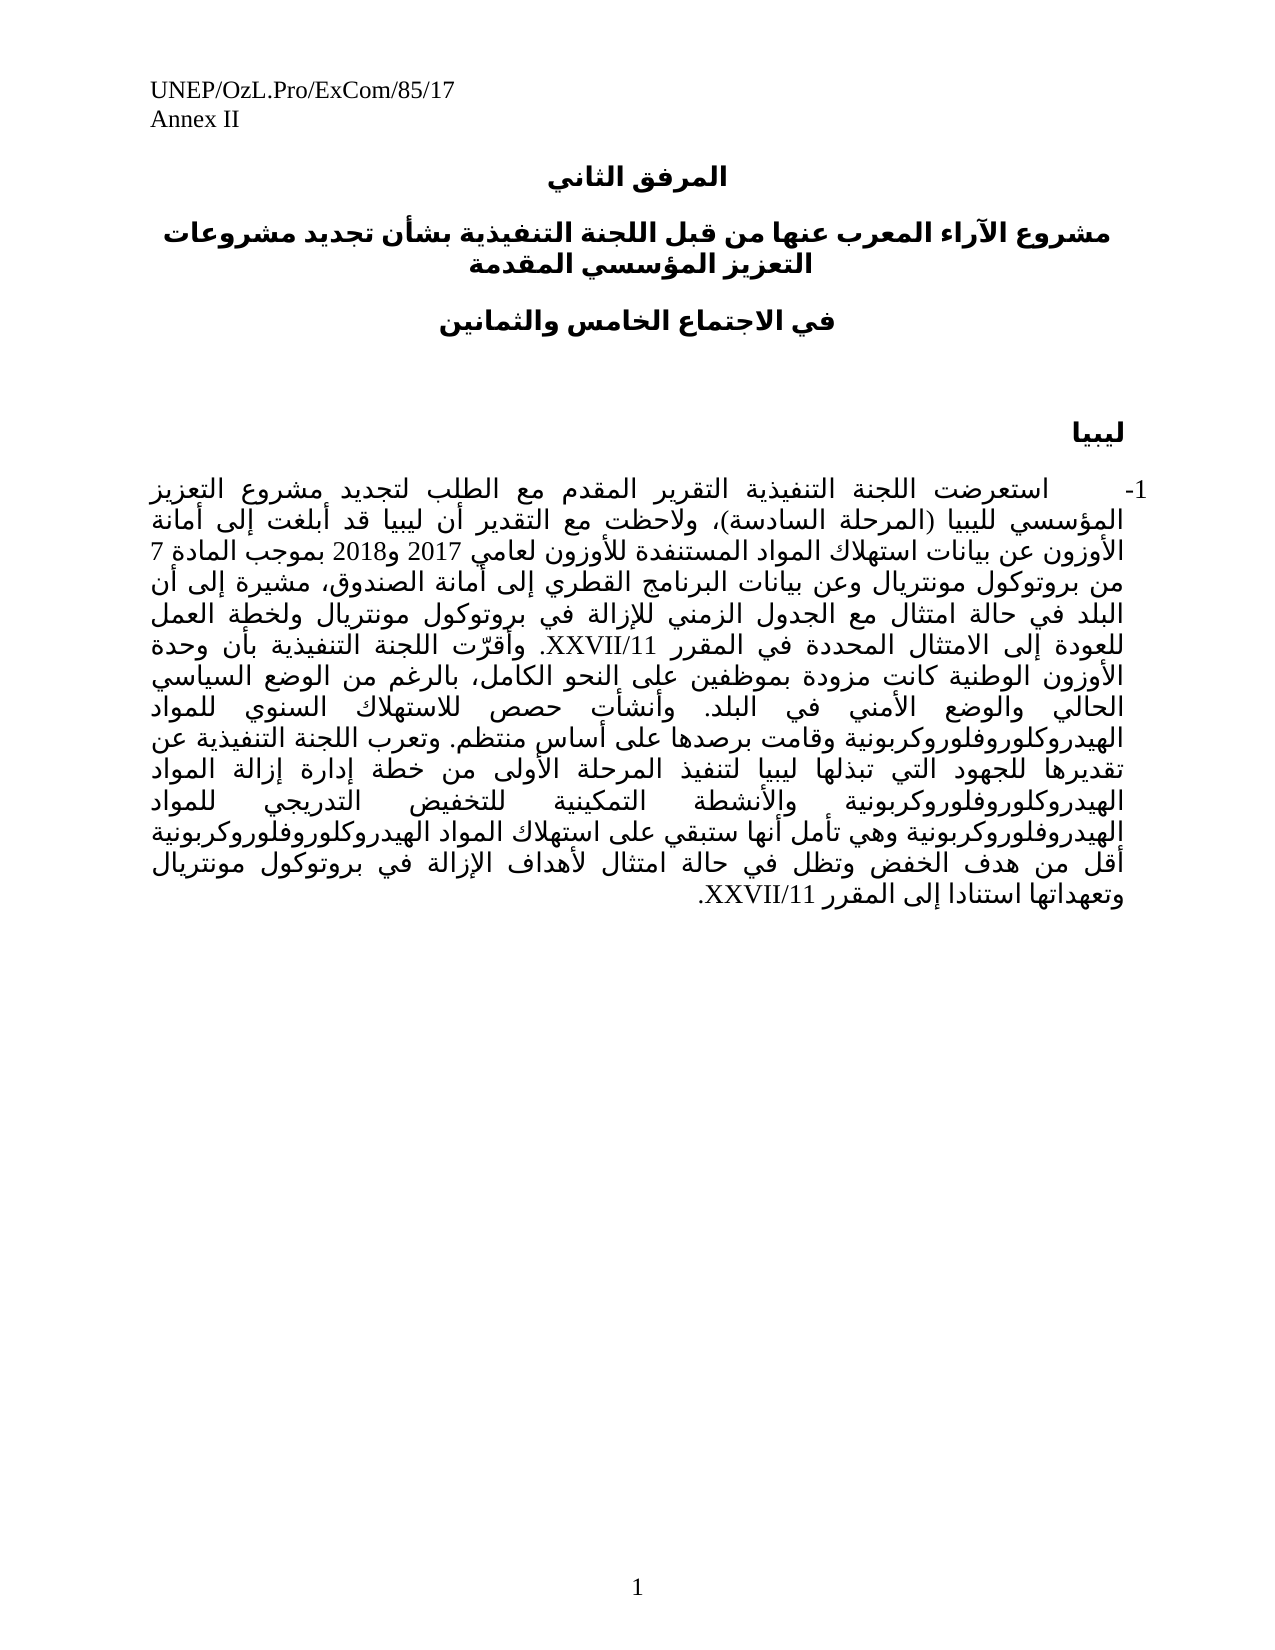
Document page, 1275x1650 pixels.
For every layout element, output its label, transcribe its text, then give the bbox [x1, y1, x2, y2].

subtitle مشروع الآراء المعرب عنها من قبل اللجنة التنفيذية بشأن تجديد مشروعات التعزيز المؤسسي المقدمة [150, 217, 1125, 280]
subtitle المرفق الثاني [150, 161, 1125, 192]
subtitle استعرضت اللجنة التنفيذية التقرير المقدم مع الطلب لتجديد مشروع التعزيز المؤسسي لليبيا (المرحلة السادسة)، ولاحظت مع التقدير أن ليبيا قد أبلغت إلى أمانة الأوزون عن بيانات استهلاك المواد المستنفدة للأوزون لعامي 2017 و2018 بموجب المادة 7 من بروتوكول مونتريال وعن بيانات البرنامج القطري إلى أمانة الصندوق، مشيرة إلى أن البلد في حالة امتثال مع الجدول الزمني للإزالة في بروتوكول مونتريال ولخطة العمل للعودة إلى الامتثال المحددة في المقرر 11/XXVII. وأقرّت اللجنة التنفيذية بأن وحدة الأوزون الوطنية كانت مزودة بموظفين على النحو الكامل، بالرغم من الوضع السياسي الحالي والوضع الأمني في البلد. وأنشأت حصص للاستهلاك السنوي للمواد الهيدروكلوروفلوروكربونية وقامت برصدها على أساس منتظم. وتعرب اللجنة التنفيذية عن تقديرها للجهود التي تبذلها ليبيا لتنفيذ المرحلة الأولى من خطة إدارة إزالة المواد الهيدروكلوروفلوروكربونية والأنشطة التمكينية للتخفيض التدريجي للمواد الهيدروفلوروكربونية وهي تأمل أنها ستبقي على استهلاك المواد الهيدروكلوروفلوروكربونية أقل من هدف الخفض وتظل في حالة امتثال لأهداف الإزالة في بروتوكول مونتريال وتعهداتها استنادا إلى المقرر 11/XXVII. [150, 473, 1125, 909]
subtitle في الاجتماع الخامس والثمانين [150, 305, 1125, 336]
subtitle ليبيا [150, 417, 1125, 448]
